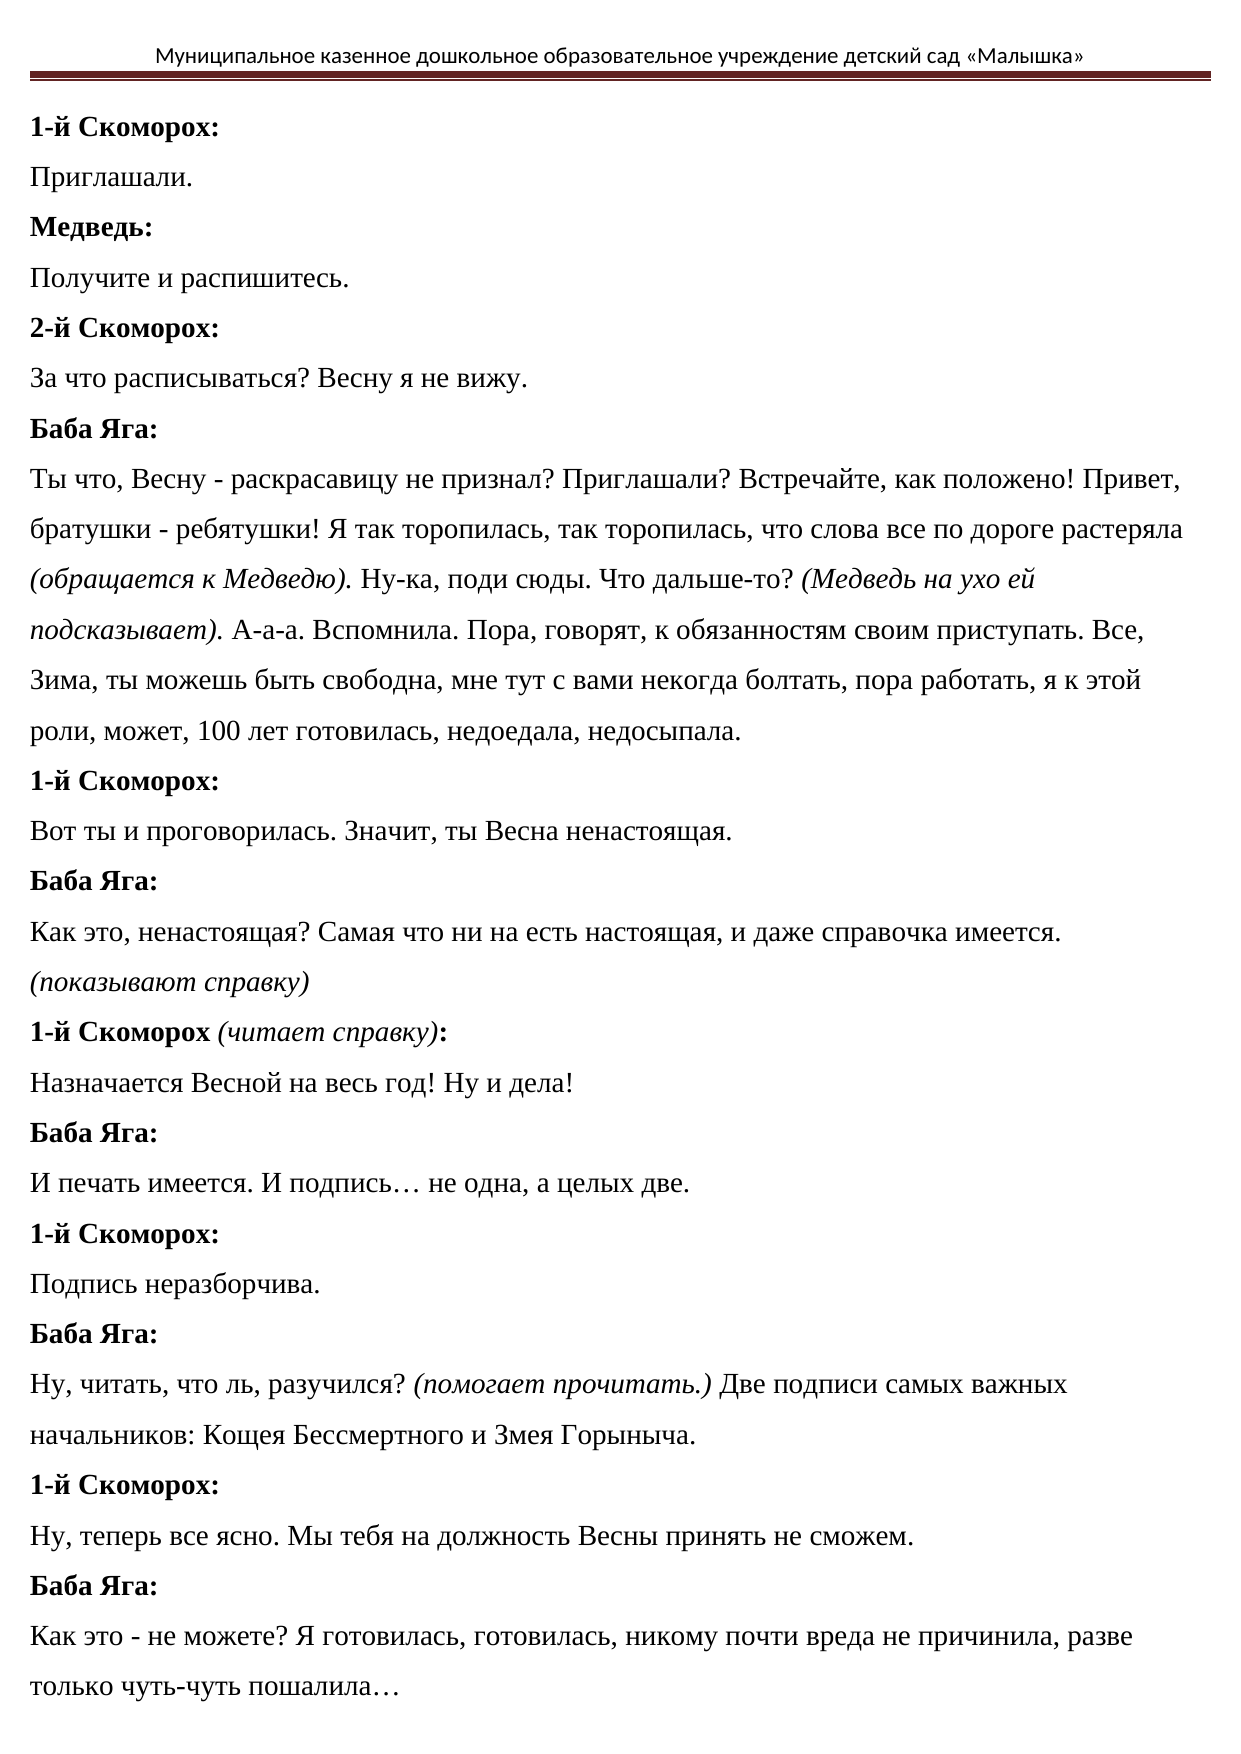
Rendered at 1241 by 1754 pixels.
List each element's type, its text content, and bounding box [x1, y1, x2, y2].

text 1-й Скоморох: [29, 109, 1211, 142]
text 1-й Скоморох: [29, 1216, 1211, 1249]
text Вот ты и проговорилась. Значит, ты Весна ненастоящая. [29, 813, 1211, 847]
text Ну, теперь все ясно. Мы тебя на должность Весны принять не сможем. [29, 1518, 1211, 1551]
text Ну, читать, что ль, разучился? (помогает прочитать.) Две подписи самых важных начальников: Кощея Бессмертного и Змея Горыныча. [29, 1367, 1211, 1451]
text 1-й Скоморох: [29, 763, 1211, 796]
text Получите и распишитесь. [29, 260, 1211, 293]
text Медведь: [29, 209, 1211, 243]
text Баба Яга: [29, 1316, 1211, 1350]
text 2-й Скоморох: [29, 310, 1211, 344]
text 1-й Скоморох (читает справку): [29, 1014, 1211, 1048]
text За что расписываться? Весну я не вижу. [29, 360, 1211, 394]
text Ты что, Весну - раскрасавицу не признал? Приглашали? Встречайте, как положено! Привет, братушки - ребятушки! Я так торопилась, так торопилась, что слова все по дороге растеряла (обращается к Медведю). Ну-ка, поди сюды. Что дальше-то? (Медведь на ухо ей подсказывает). А-а-а. Вспомнила. Пора, говорят, к обязанностям своим приступать. Все, Зима, ты можешь быть свободна, мне тут с вами некогда болтать, пора работать, я к этой роли, может, 100 лет готовилась, недоедала, недосыпала. [29, 461, 1211, 746]
text Баба Яга: [29, 1568, 1211, 1601]
text Баба Яга: [29, 1115, 1211, 1149]
text Баба Яга: [29, 863, 1211, 897]
text Как это, ненастоящая? Самая что ни на есть настоящая, и даже справочка имеется. [29, 914, 1211, 947]
text Как это - не можете? Я готовилась, готовилась, никому почти вреда не причинила, разве только чуть-чуть пошалила… [29, 1618, 1211, 1702]
text Приглашали. [29, 159, 1211, 193]
text 1-й Скоморох: [29, 1467, 1211, 1501]
text Подпись неразборчива. [29, 1266, 1211, 1299]
text И печать имеется. И подпись… не одна, а целых две. [29, 1165, 1211, 1199]
text Назначается Весной на весь год! Ну и дела! [29, 1065, 1211, 1098]
text Баба Яга: [29, 411, 1211, 444]
text (показывают справку) [29, 964, 1211, 998]
